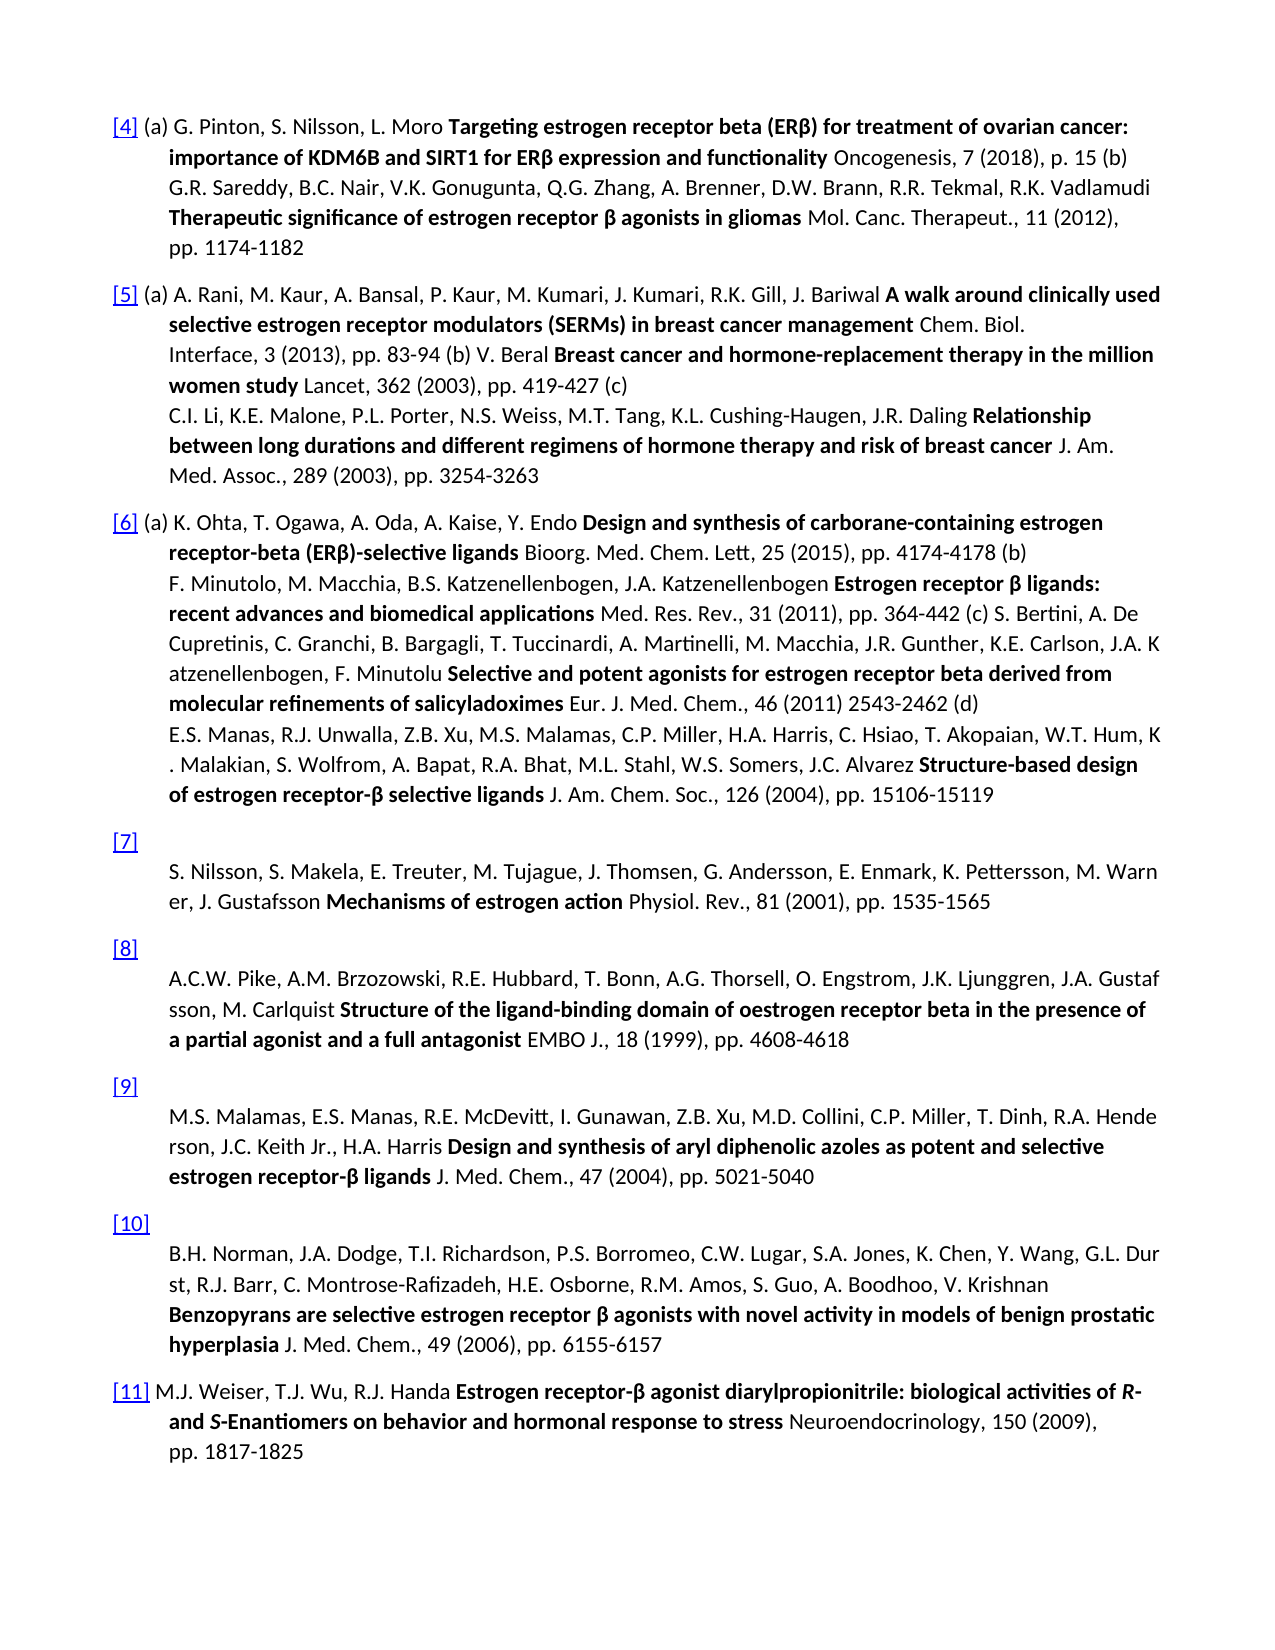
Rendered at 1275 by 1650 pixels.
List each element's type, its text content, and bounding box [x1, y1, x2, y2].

text [10] B.H. Norman, J.A. Dodge, T.I. Richardson, P.S. Borromeo, C.W. Lugar, S.A. Jones, K. Chen, Y. Wang, G.L. Durst, R.J. Barr, C. Montrose-Rafizadeh, H.E. Osborne, R.M. Amos, S. Guo, A. Boodhoo, V. Krishnan Benzopyrans are selective estrogen receptor β agonists with novel activity in models of benign prostatic hyperplasia J. Med. Chem., 49 (2006), pp. 6155-6157 [112, 1209, 1162, 1358]
text [6] (a) K. Ohta, T. Ogawa, A. Oda, A. Kaise, Y. Endo Design and synthesis of carborane-containing estrogen receptor-beta (ERβ)-selective ligands Bioorg. Med. Chem. Lett, 25 (2015), pp. 4174-4178 (b) F. Minutolo, M. Macchia, B.S. Katzenellenbogen, J.A. Katzenellenbogen Estrogen receptor β ligands: recent advances and biomedical applications Med. Res. Rev., 31 (2011), pp. 364-442 (c) S. Bertini, A. De Cupretinis, C. Granchi, B. Bargagli, T. Tuccinardi, A. Martinelli, M. Macchia, J.R. Gunther, K.E. Carlson, J.A. Katzenellenbogen, F. Minutolu Selective and potent agonists for estrogen receptor beta derived from molecular refinements of salicyladoximes Eur. J. Med. Chem., 46 (2011) 2543-2462 (d) E.S. Manas, R.J. Unwalla, Z.B. Xu, M.S. Malamas, C.P. Miller, H.A. Harris, C. Hsiao, T. Akopaian, W.T. Hum, K. Malakian, S. Wolfrom, A. Bapat, R.A. Bhat, M.L. Stahl, W.S. Somers, J.C. Alvarez Structure-based design of estrogen receptor-β selective ligands J. Am. Chem. Soc., 126 (2004), pp. 15106-15119 [112, 508, 1162, 808]
text [11] M.J. Weiser, T.J. Wu, R.J. Handa Estrogen receptor-β agonist diarylpropionitrile: biological activities of R- and S-Enantiomers on behavior and hormonal response to stress Neuroendocrinology, 150 (2009), pp. 1817-1825 [112, 1377, 1162, 1466]
text [8] A.C.W. Pike, A.M. Brzozowski, R.E. Hubbard, T. Bonn, A.G. Thorsell, O. Engstrom, J.K. Ljunggren, J.A. Gustafsson, M. Carlquist Structure of the ligand-binding domain of oestrogen receptor beta in the presence of a partial agonist and a full antagonist EMBO J., 18 (1999), pp. 4608-4618 [112, 934, 1162, 1053]
text [4] (a) G. Pinton, S. Nilsson, L. Moro Targeting estrogen receptor beta (ERβ) for treatment of ovarian cancer: importance of KDM6B and SIRT1 for ERβ expression and functionality Oncogenesis, 7 (2018), p. 15 (b) G.R. Sareddy, B.C. Nair, V.K. Gonugunta, Q.G. Zhang, A. Brenner, D.W. Brann, R.R. Tekmal, R.K. Vadlamudi Therapeutic significance of estrogen receptor β agonists in gliomas Mol. Canc. Therapeut., 11 (2012), pp. 1174-1182 [112, 112, 1162, 261]
text [7] S. Nilsson, S. Makela, E. Treuter, M. Tujague, J. Thomsen, G. Andersson, E. Enmark, K. Pettersson, M. Warner, J. Gustafsson Mechanisms of estrogen action Physiol. Rev., 81 (2001), pp. 1535-1565 [112, 827, 1162, 916]
text [5] (a) A. Rani, M. Kaur, A. Bansal, P. Kaur, M. Kumari, J. Kumari, R.K. Gill, J. Bariwal A walk around clinically used selective estrogen receptor modulators (SERMs) in breast cancer management Chem. Biol. Interface, 3 (2013), pp. 83-94 (b) V. Beral Breast cancer and hormone-replacement therapy in the million women study Lancet, 362 (2003), pp. 419-427 (c) C.I. Li, K.E. Malone, P.L. Porter, N.S. Weiss, M.T. Tang, K.L. Cushing-Haugen, J.R. Daling Relationship between long durations and different regimens of hormone therapy and risk of breast cancer J. Am. Med. Assoc., 289 (2003), pp. 3254-3263 [112, 280, 1162, 489]
text [9] M.S. Malamas, E.S. Manas, R.E. McDevitt, I. Gunawan, Z.B. Xu, M.D. Collini, C.P. Miller, T. Dinh, R.A. Henderson, J.C. Keith Jr., H.A. Harris Design and synthesis of aryl diphenolic azoles as potent and selective estrogen receptor-β ligands J. Med. Chem., 47 (2004), pp. 5021-5040 [112, 1072, 1162, 1191]
